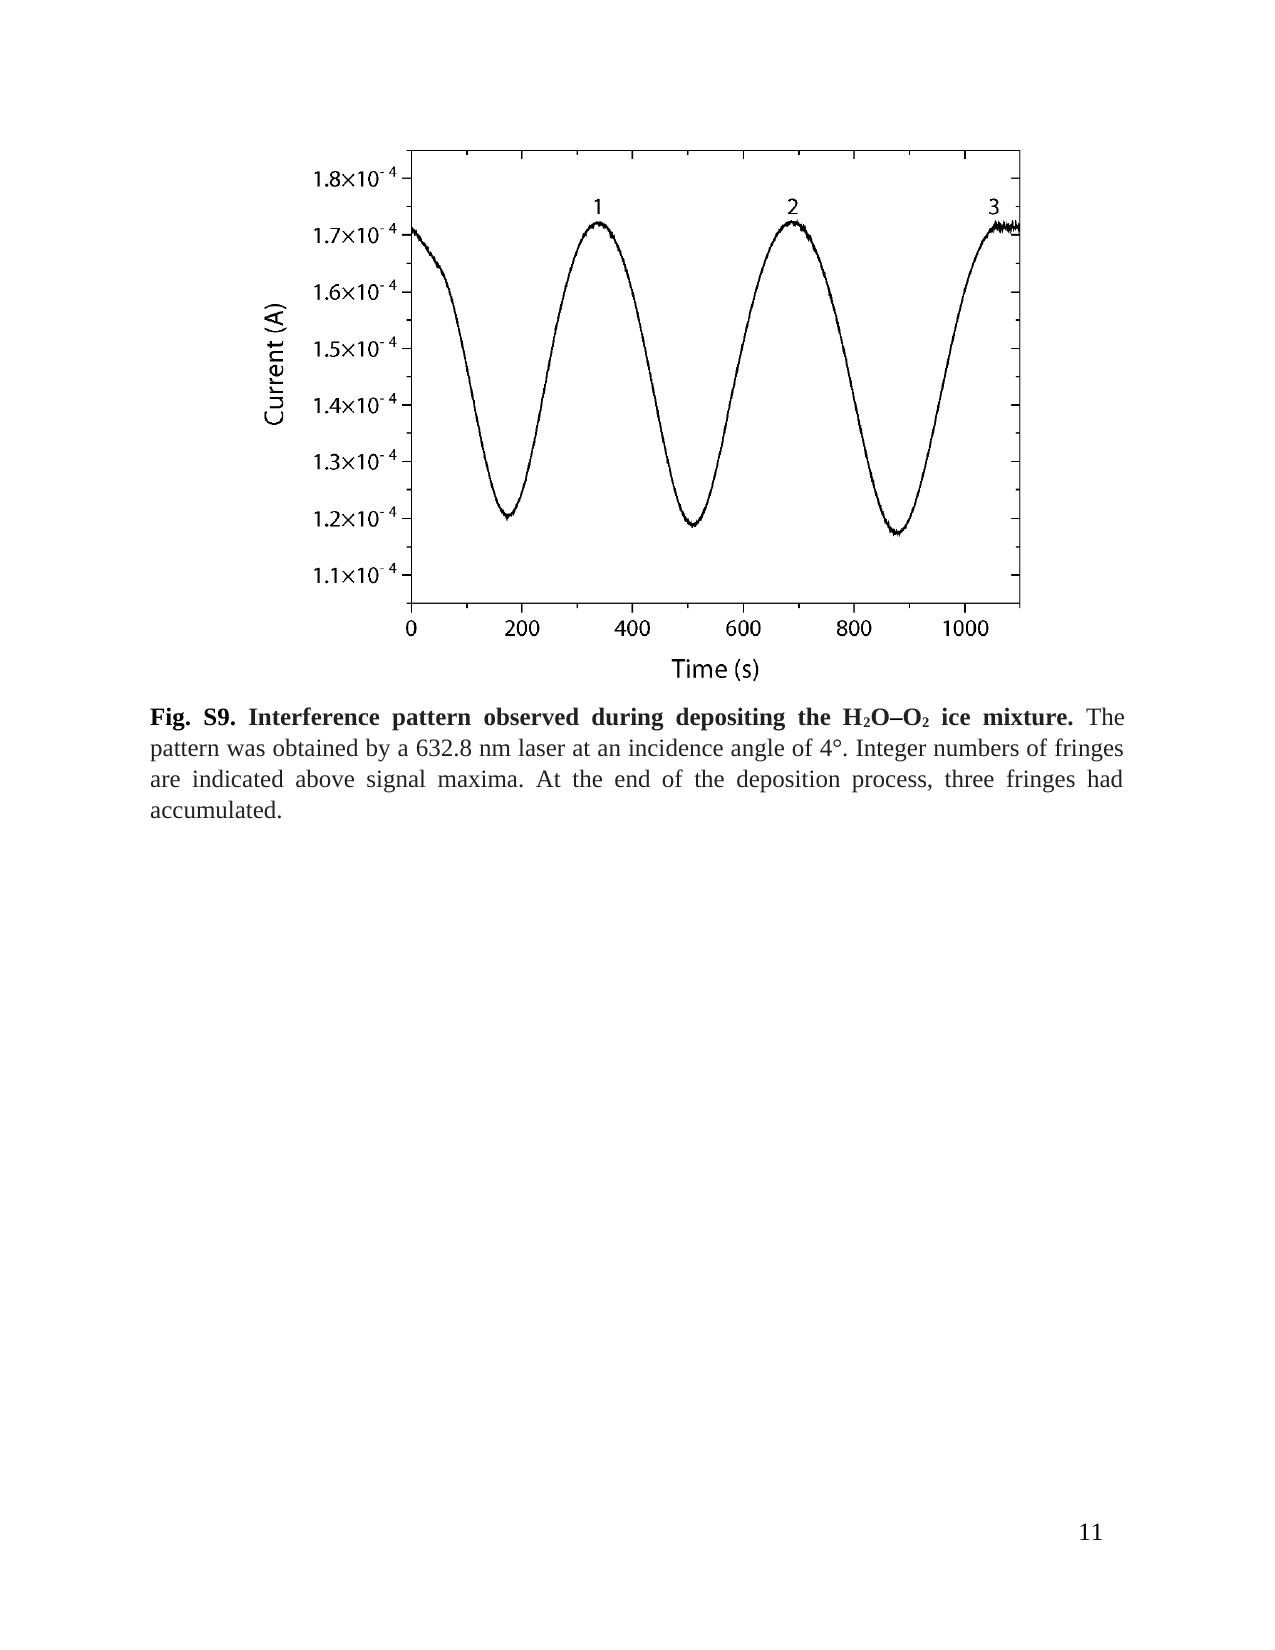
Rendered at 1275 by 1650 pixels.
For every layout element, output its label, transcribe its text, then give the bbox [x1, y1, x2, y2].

text Fig. S9. Interference pattern observed during depositing the H2O–O2 ice mixture. The pattern was obtained by a 632.8 nm laser at an incidence angle of 4°. Integer numbers of fringes are indicated above signal maxima. At the end of the deposition process, three fringes had accumulated. [150, 702, 1125, 824]
picture [260, 150, 1021, 684]
